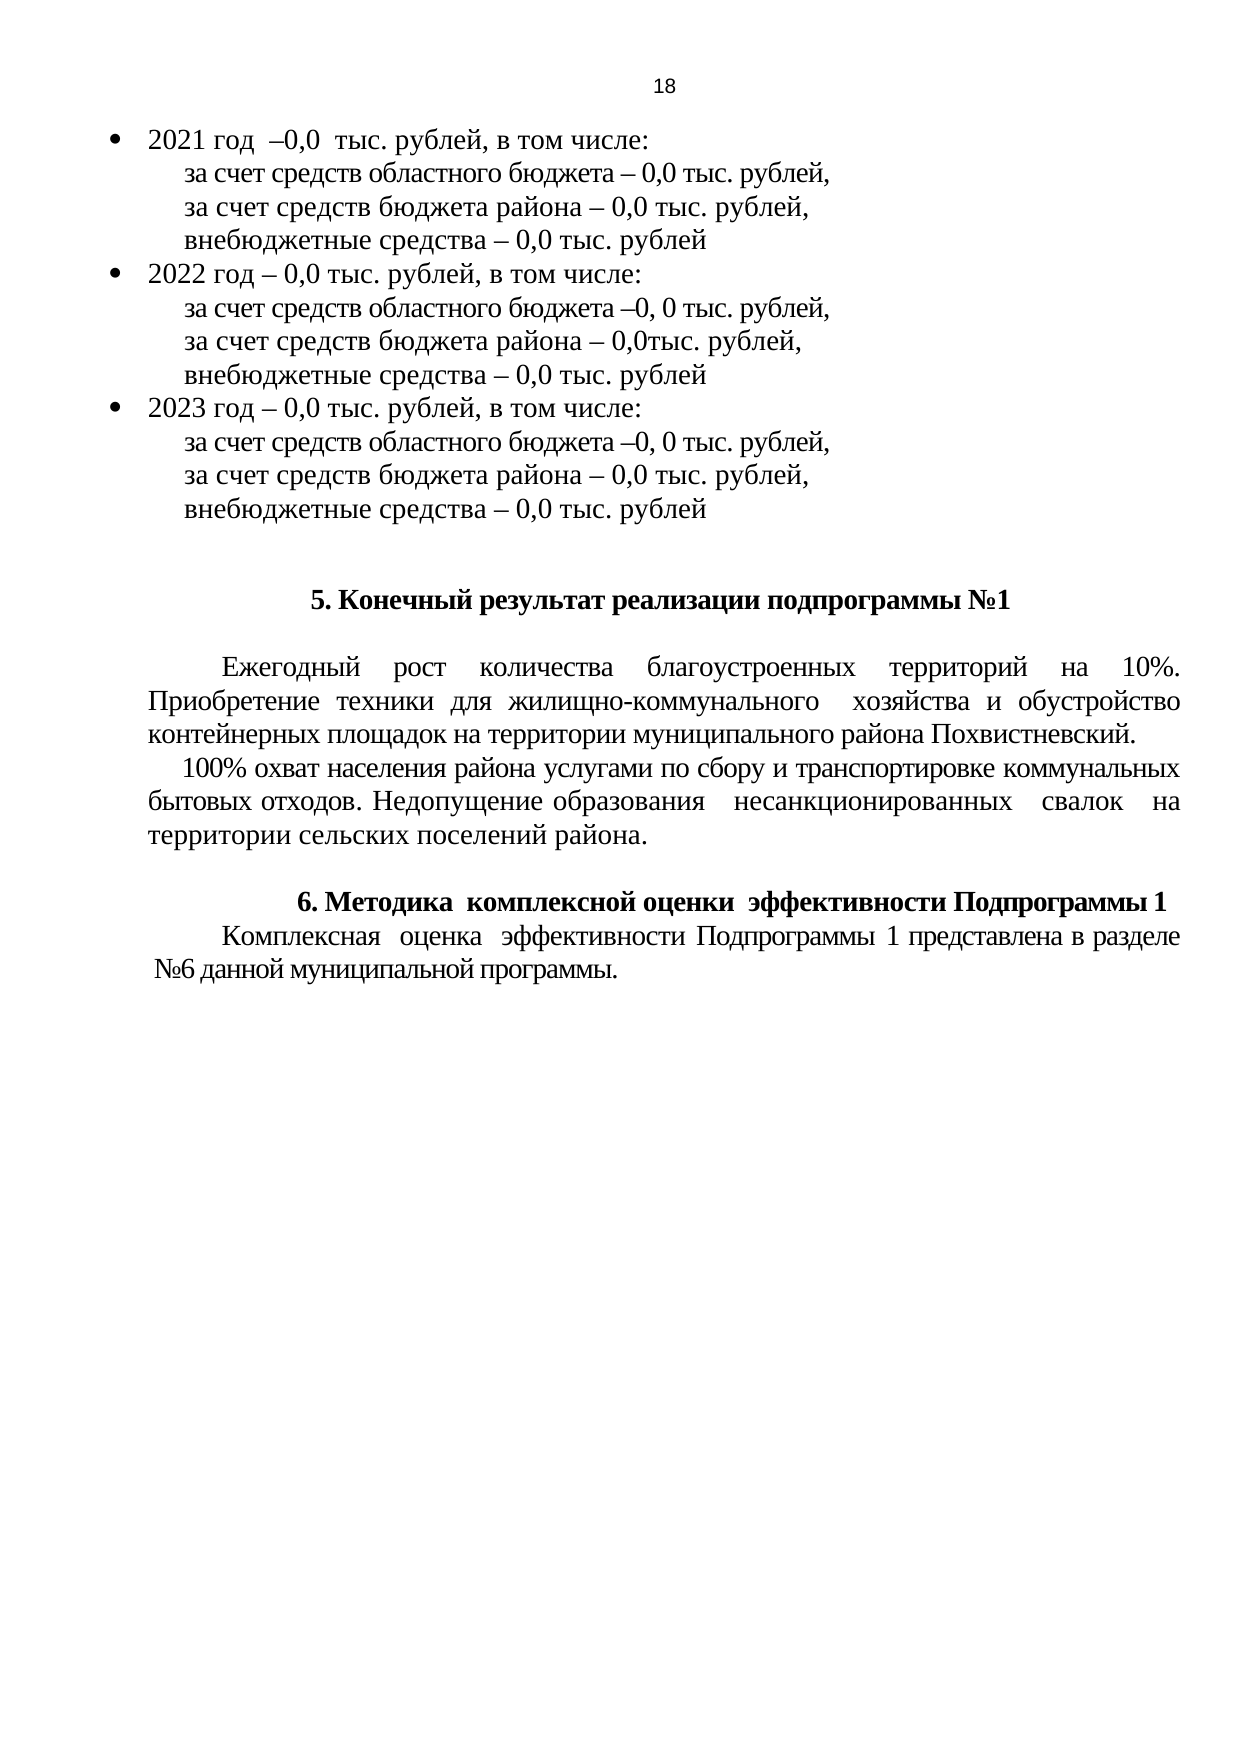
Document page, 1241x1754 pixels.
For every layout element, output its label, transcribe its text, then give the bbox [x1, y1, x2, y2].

text за счет средств областного бюджета –0, 0 тыс. рублей, [147, 424, 1181, 457]
text за счет средств областного бюджета – 0,0 тыс. рублей, [147, 155, 1181, 189]
text Ежегодный рост количества благоустроенных территорий на 10%. Приобретение техники для жилищно-коммунального хозяйства и обустройство контейнерных площадок на территории муниципального района Похвистневский. [148, 649, 1181, 750]
list 2022 год – 0,0 тыс. рублей, в том числе: [110, 256, 1181, 290]
text за счет средств бюджета района – 0,0тыс. рублей, [147, 323, 1181, 357]
text внебюджетные средства – 0,0 тыс. рублей [147, 222, 1181, 256]
text 6. Методика комплексной оценки эффективности Подпрограммы 1 [148, 884, 1181, 918]
list 2021 год –0,0 тыс. рублей, в том числе: [110, 122, 1181, 155]
text за счет средств бюджета района – 0,0 тыс. рублей, [147, 457, 1181, 491]
text 5. Конечный результат реализации подпрограммы №1 [148, 582, 1181, 616]
text за счет средств областного бюджета –0, 0 тыс. рублей, [147, 290, 1181, 323]
text 100% охват населения района услугами по сбору и транспортировке коммунальных бытовых отходов. Недопущение образования несанкционированных свалок на территории сельских поселений района. [148, 750, 1181, 851]
text внебюджетные средства – 0,0 тыс. рублей [147, 491, 1181, 524]
text Комплексная оценка эффективности Подпрограммы 1 представлена в разделе №6 данной муниципальной программы. [148, 918, 1181, 985]
text за счет средств бюджета района – 0,0 тыс. рублей, [147, 189, 1181, 222]
list 2023 год – 0,0 тыс. рублей, в том числе: [110, 390, 1181, 424]
text внебюджетные средства – 0,0 тыс. рублей [147, 357, 1181, 390]
